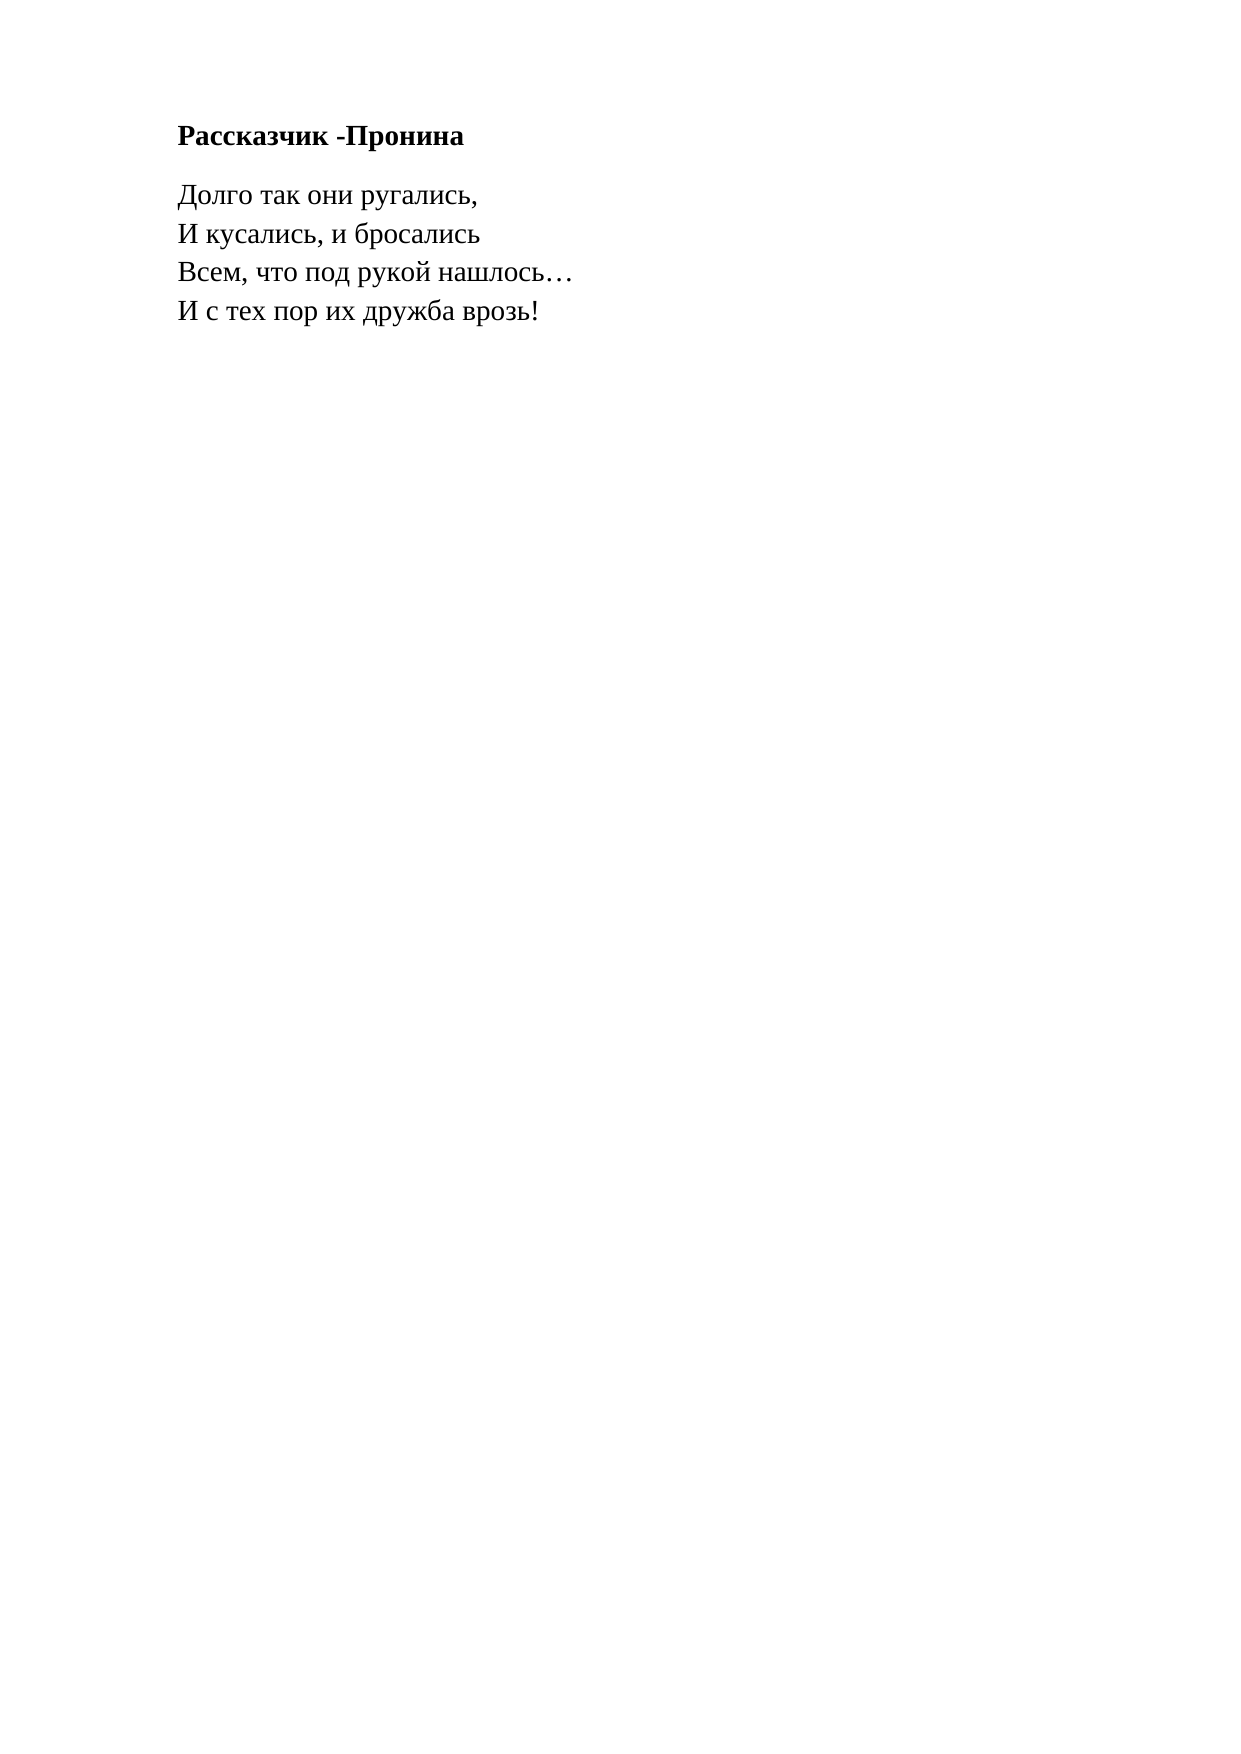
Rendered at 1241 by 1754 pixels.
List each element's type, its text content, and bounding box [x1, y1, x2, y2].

text Рассказчик -Пронина [177, 118, 1152, 152]
text Долго так они ругались, И кусались, и бросались Всем, что под рукой нашлось… И с тех пор их дружба врозь! [177, 177, 1152, 327]
